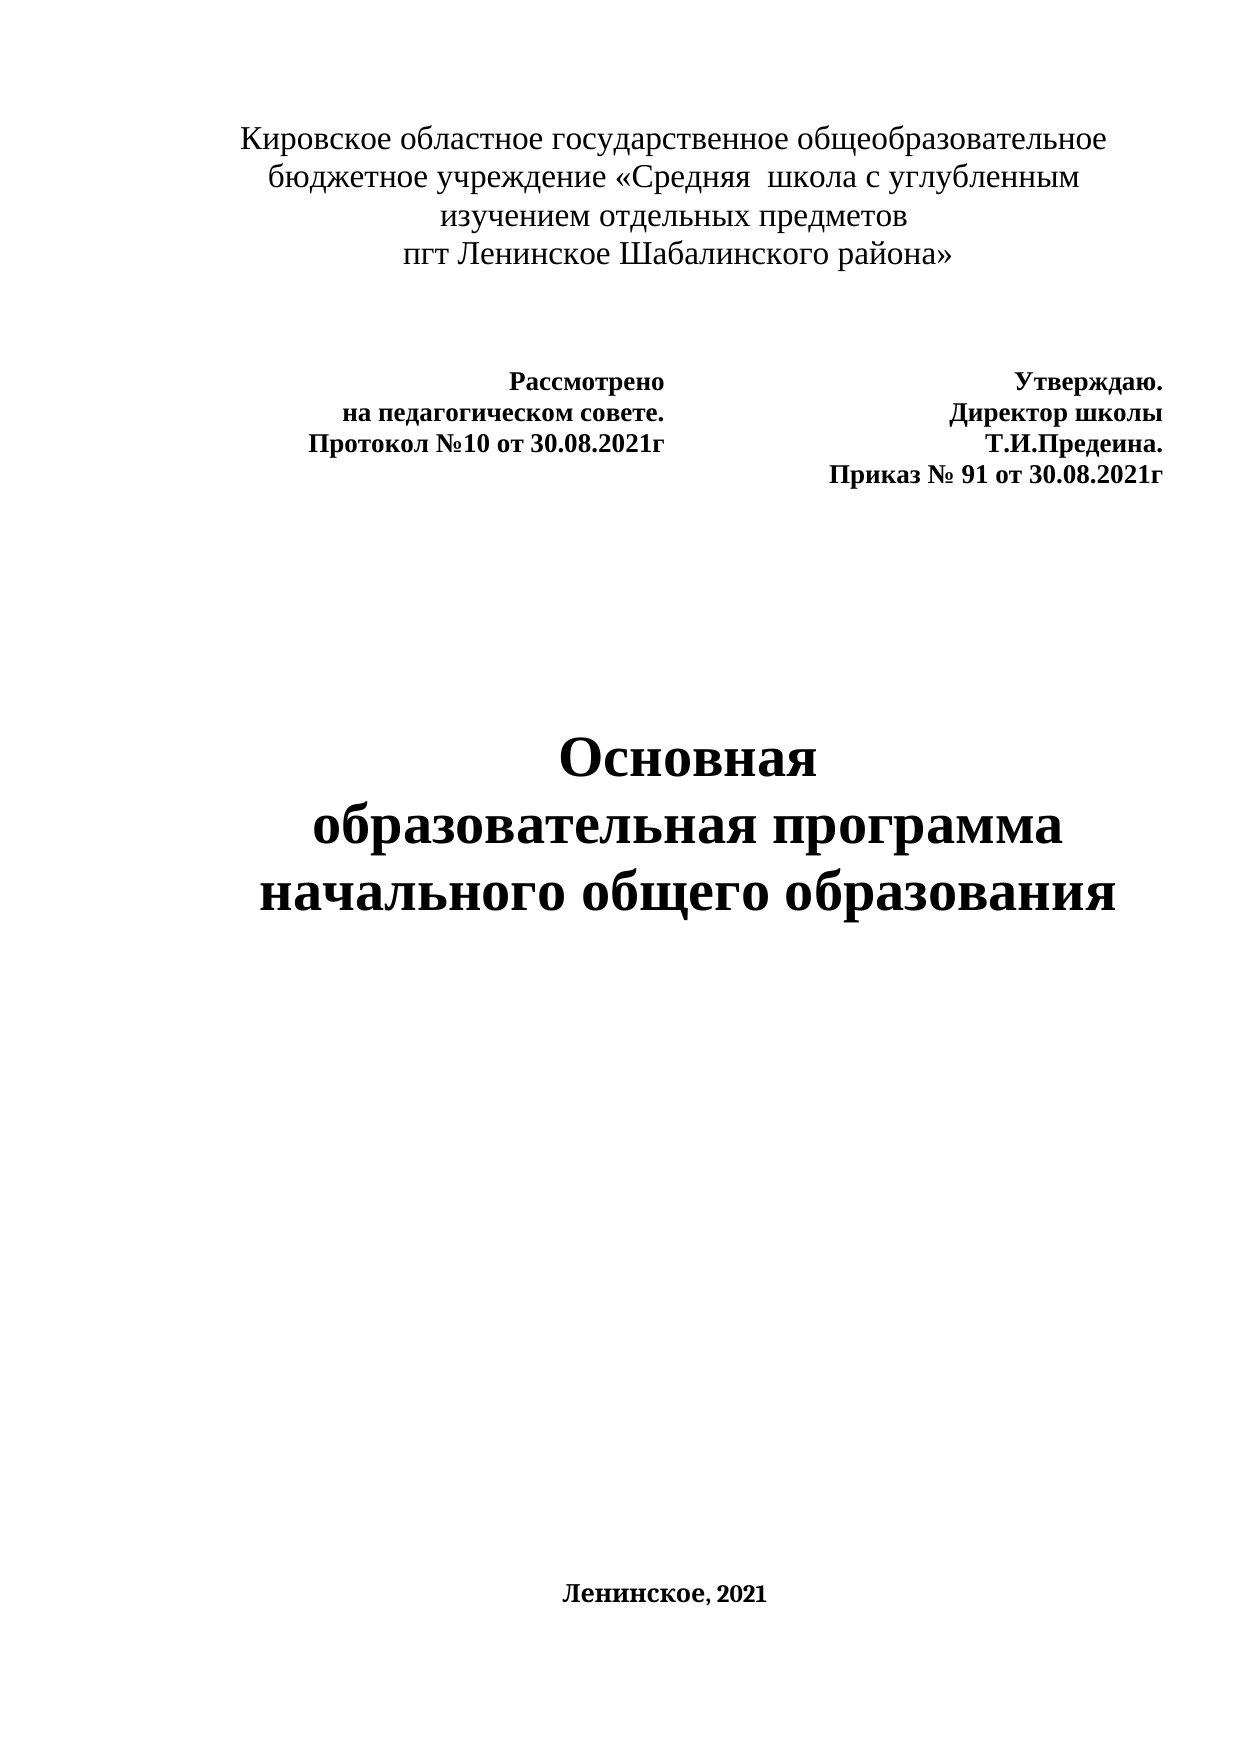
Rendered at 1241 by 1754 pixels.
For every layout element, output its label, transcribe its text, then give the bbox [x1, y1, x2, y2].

text образовательная программа [177, 789, 1152, 856]
text Основная [177, 722, 1152, 789]
text Кировское областное государственное общеобразовательное бюджетное учреждение «Средняя школа с углубленным изучением отдельных предметов [196, 118, 1152, 233]
text начального общего образования [177, 856, 1152, 923]
text пгт Ленинское Шабалинского района» [196, 233, 1152, 271]
table_header Рассмотрено на педагогическом совете. Протокол №10 от 30.08.2021г [177, 365, 676, 521]
table_header Утверждаю. Директор школы Т.И.Предеина. Приказ № 91 от 30.08.2021г [676, 365, 1174, 521]
text Ленинское, 2021 [177, 1580, 1152, 1609]
